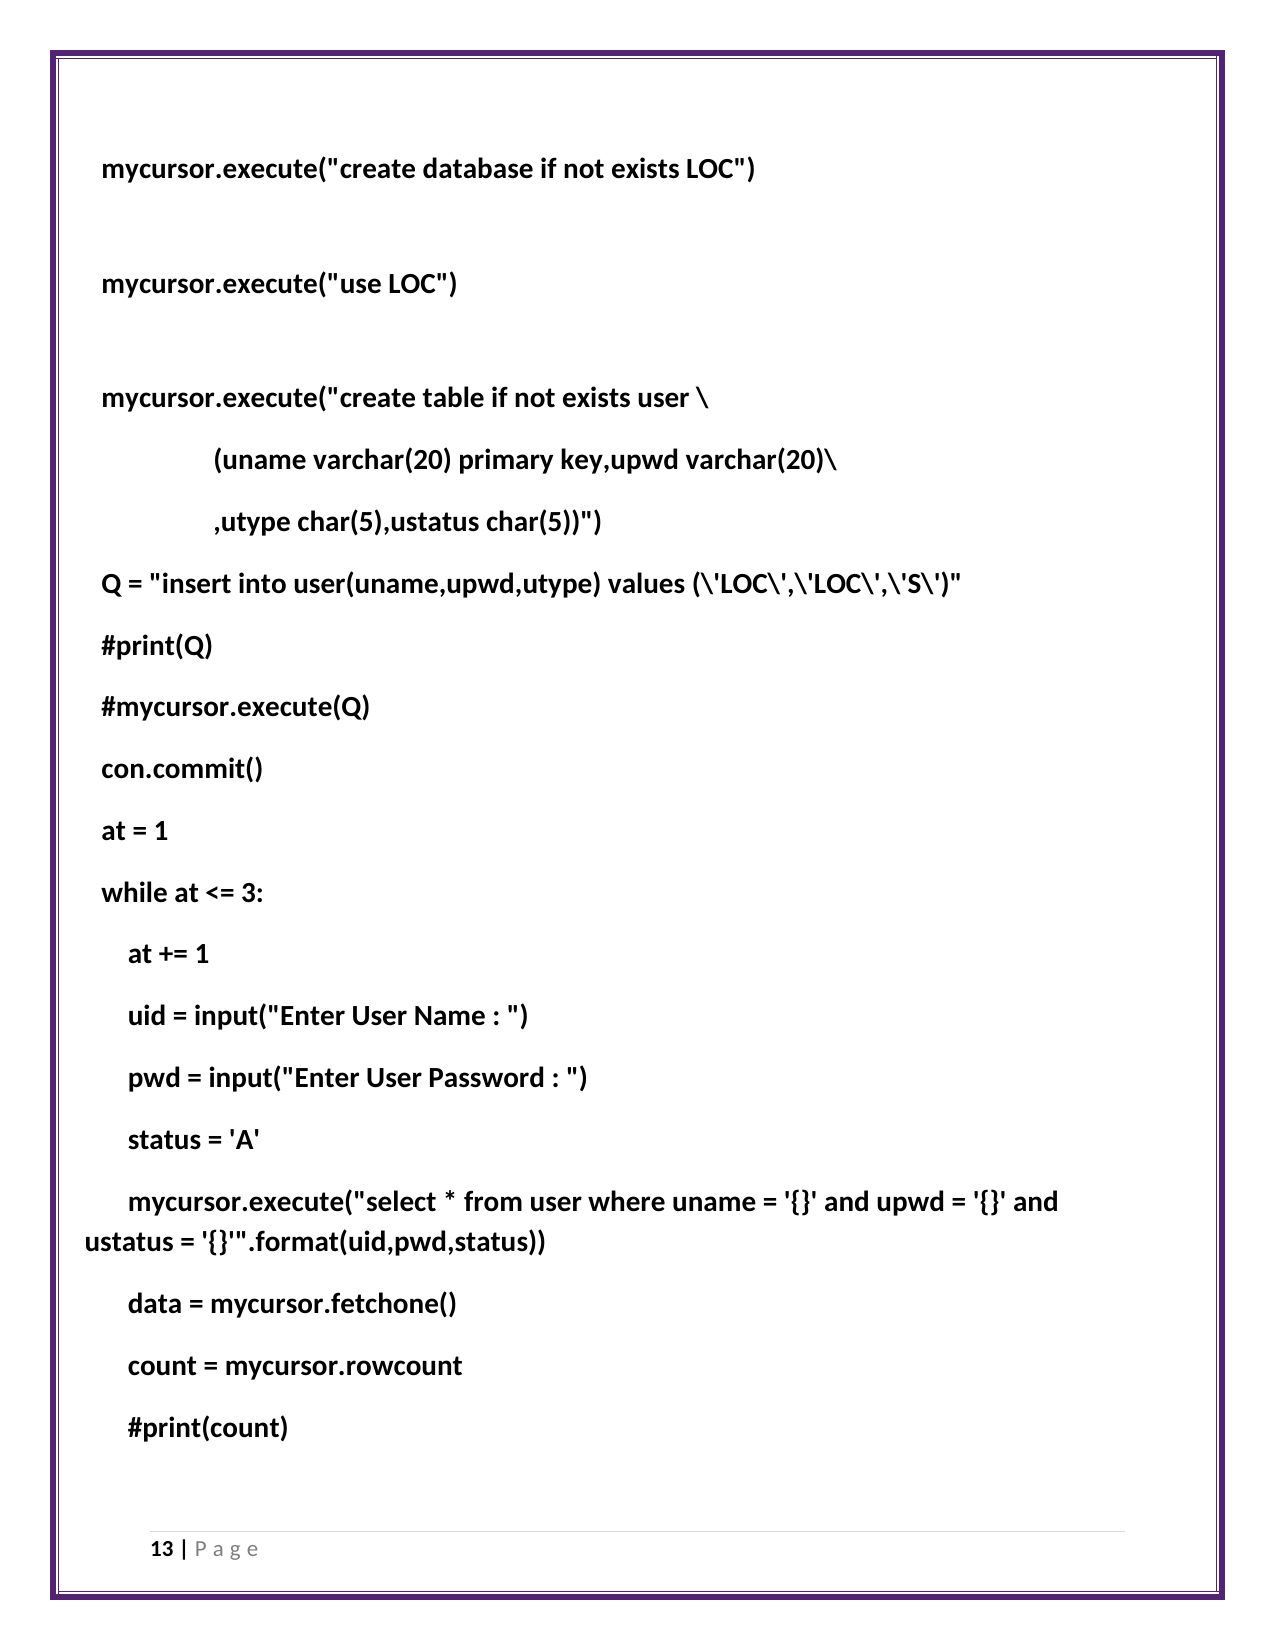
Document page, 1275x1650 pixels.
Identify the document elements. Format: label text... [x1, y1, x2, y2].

text #print(count) [75, 1409, 1125, 1444]
text uid = input("Enter User Name : ") [75, 997, 1125, 1033]
text con.commit() [75, 750, 1125, 786]
text count = mycursor.rowcount [75, 1347, 1125, 1383]
text pwd = input("Enter User Password : ") [75, 1059, 1125, 1095]
text mycursor.execute("use LOC") [75, 265, 1125, 300]
text at += 1 [75, 936, 1125, 971]
text mycursor.execute("select * from user where uname = '{}' and upwd = '{}' and ustatus = '{}'".format(uid,pwd,status)) [75, 1183, 1125, 1259]
text data = mycursor.fetchone() [75, 1285, 1125, 1321]
text #mycursor.execute(Q) [75, 688, 1125, 724]
text while at <= 3: [75, 874, 1125, 909]
text #print(Q) [75, 627, 1125, 662]
text mycursor.execute("create table if not exists user \ [75, 379, 1125, 415]
text ,utype char(5),ustatus char(5))") [75, 503, 1125, 539]
text (uname varchar(20) primary key,upwd varchar(20)\ [75, 441, 1125, 477]
text status = 'A' [75, 1121, 1125, 1156]
text at = 1 [75, 812, 1125, 848]
text mycursor.execute("create database if not exists LOC") [75, 150, 1125, 186]
text Q = "insert into user(uname,upwd,utype) values (\'LOC\',\'LOC\',\'S\')" [75, 565, 1125, 601]
